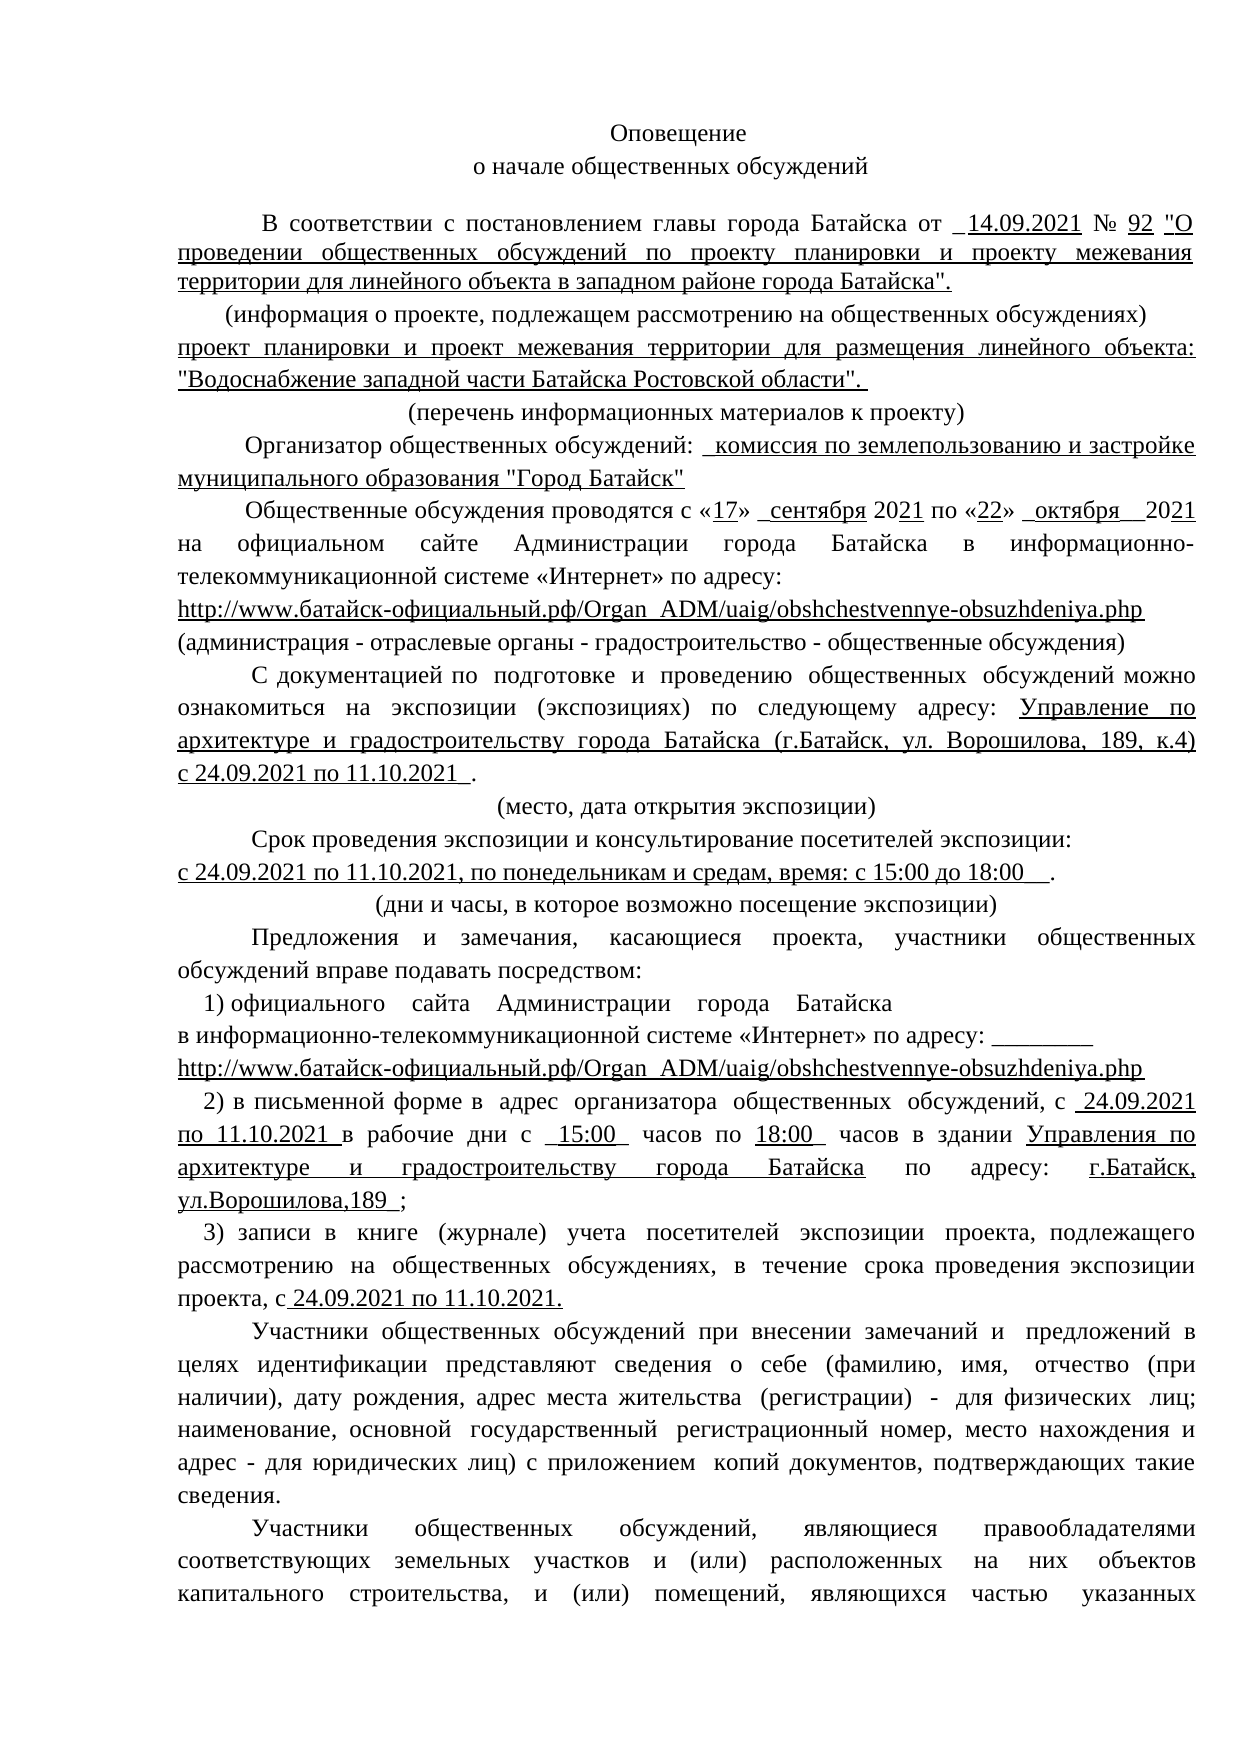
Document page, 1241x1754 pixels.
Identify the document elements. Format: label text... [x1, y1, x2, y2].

text В соответствии с постановлением главы города Батайска от _14.09.2021 № 92 "О проведении общественных обсуждений по проекту планировки и проекту межевания территории для линейного объекта в западном районе города Батайска". [177, 263, 1193, 295]
text (перечень информационных материалов к проекту) [177, 393, 1196, 426]
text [177, 1509, 1196, 1607]
text 2) в письменной форме в адрес организатора общественных обсуждений, с 24.09.2021 по 11.10.2021 в рабочие дни с _15:00_ часов по 18:00_ часов в здании Управления по архитектуре и градостроительству города Батайска по адресу: г.Батайск, ул.Ворошилова,189_; [177, 1082, 1196, 1213]
text (информация о проекте, подлежащем рассмотрению на общественных обсуждениях) [177, 295, 1196, 327]
text С документацией по подготовке и проведению общественных обсуждений можно ознакомиться на экспозиции (экспозициях) по следующему адресу: Управление по архитектуре и градостроительству города Батайска_(г.Батайск, ул. Ворошилова, 189, к.4) с 24.09.2021 по 11.10.2021_. [177, 752, 1196, 787]
text (место, дата открытия экспозиции) [177, 787, 1196, 820]
text С документацией по подготовке и проведению общественных обсуждений можно ознакомиться на экспозиции (экспозициях) по следующему адресу: Управление по архитектуре и градостроительству города Батайска_(г.Батайск, ул. Ворошилова, 189, к.4) с 24.09.2021 по 11.10.2021_. [177, 656, 1196, 750]
text о начале общественных обсуждений [177, 147, 1196, 180]
text проект планировки и проект межевания территории для размещения линейного объекта: "Водоснабжение западной части Батайска Ростовской области". [177, 327, 1196, 357]
text http://www.батайск-официальный.рф/Organ_ADM/uaig/obshchestvennye-obsuzhdeniya.php [177, 1049, 1196, 1082]
text Общественные обсуждения проводятся с «17» _сентября 2021 по «22» _октября__2021 на официальном сайте Администрации города Батайска в информационно-телекоммуникационной системе «Интернет» по адресу: [177, 492, 1196, 590]
text http://www.батайск-официальный.рф/Organ_ADM/uaig/obshchestvennye-obsuzhdeniya.php [177, 590, 1196, 623]
text Оповещение [177, 118, 1196, 147]
text 3) записи в книге (журнале) учета посетителей экспозиции проекта, подлежащего рассмотрению на общественных обсуждениях, в течение срока проведения экспозиции проекта, с 24.09.2021 по 11.10.2021. [177, 1213, 1196, 1312]
text 1) официального сайта Администрации города Батайска [177, 984, 1196, 1017]
text Участники общественных обсуждений при внесении замечаний и предложений в целях идентификации представляют сведения о себе (фамилию, имя, отчество (при наличии), дату рождения, адрес места жительства (регистрации) - для физических лиц; наименование, основной государственный регистрационный номер, место нахождения и адрес - для юридических лиц) с приложением копий документов, подтверждающих такие сведения. [177, 1312, 1196, 1509]
text проект планировки и проект межевания территории для размещения линейного объекта: "Водоснабжение западной части Батайска Ростовской области". [177, 358, 1196, 393]
text Срок проведения экспозиции и консультирование посетителей экспозиции: [177, 820, 1196, 852]
text Организатор общественных обсуждений: _комиссия по землепользованию и застройке муниципального образования "Город Батайск" [177, 426, 1196, 492]
text в информационно-телекоммуникационной системе «Интернет» по адресу: ________ [177, 1017, 1196, 1049]
text (дни и часы, в которое возможно посещение экспозиции) [177, 885, 1196, 918]
text (администрация - отраслевые органы - градостроительство - общественные обсуждения) [177, 623, 1196, 656]
text с 24.09.2021 по 11.10.2021, по понедельникам и средам, время: с 15:00 до 18:00__. [177, 852, 1196, 885]
text Предложения и замечания, касающиеся проекта, участники общественных обсуждений вправе подавать посредством: [177, 918, 1196, 984]
text В соответствии с постановлением главы города Батайска от _14.09.2021 № 92 "О проведении общественных обсуждений по проекту планировки и проекту межевания территории для линейного объекта в западном районе города Батайска". [177, 180, 1193, 262]
